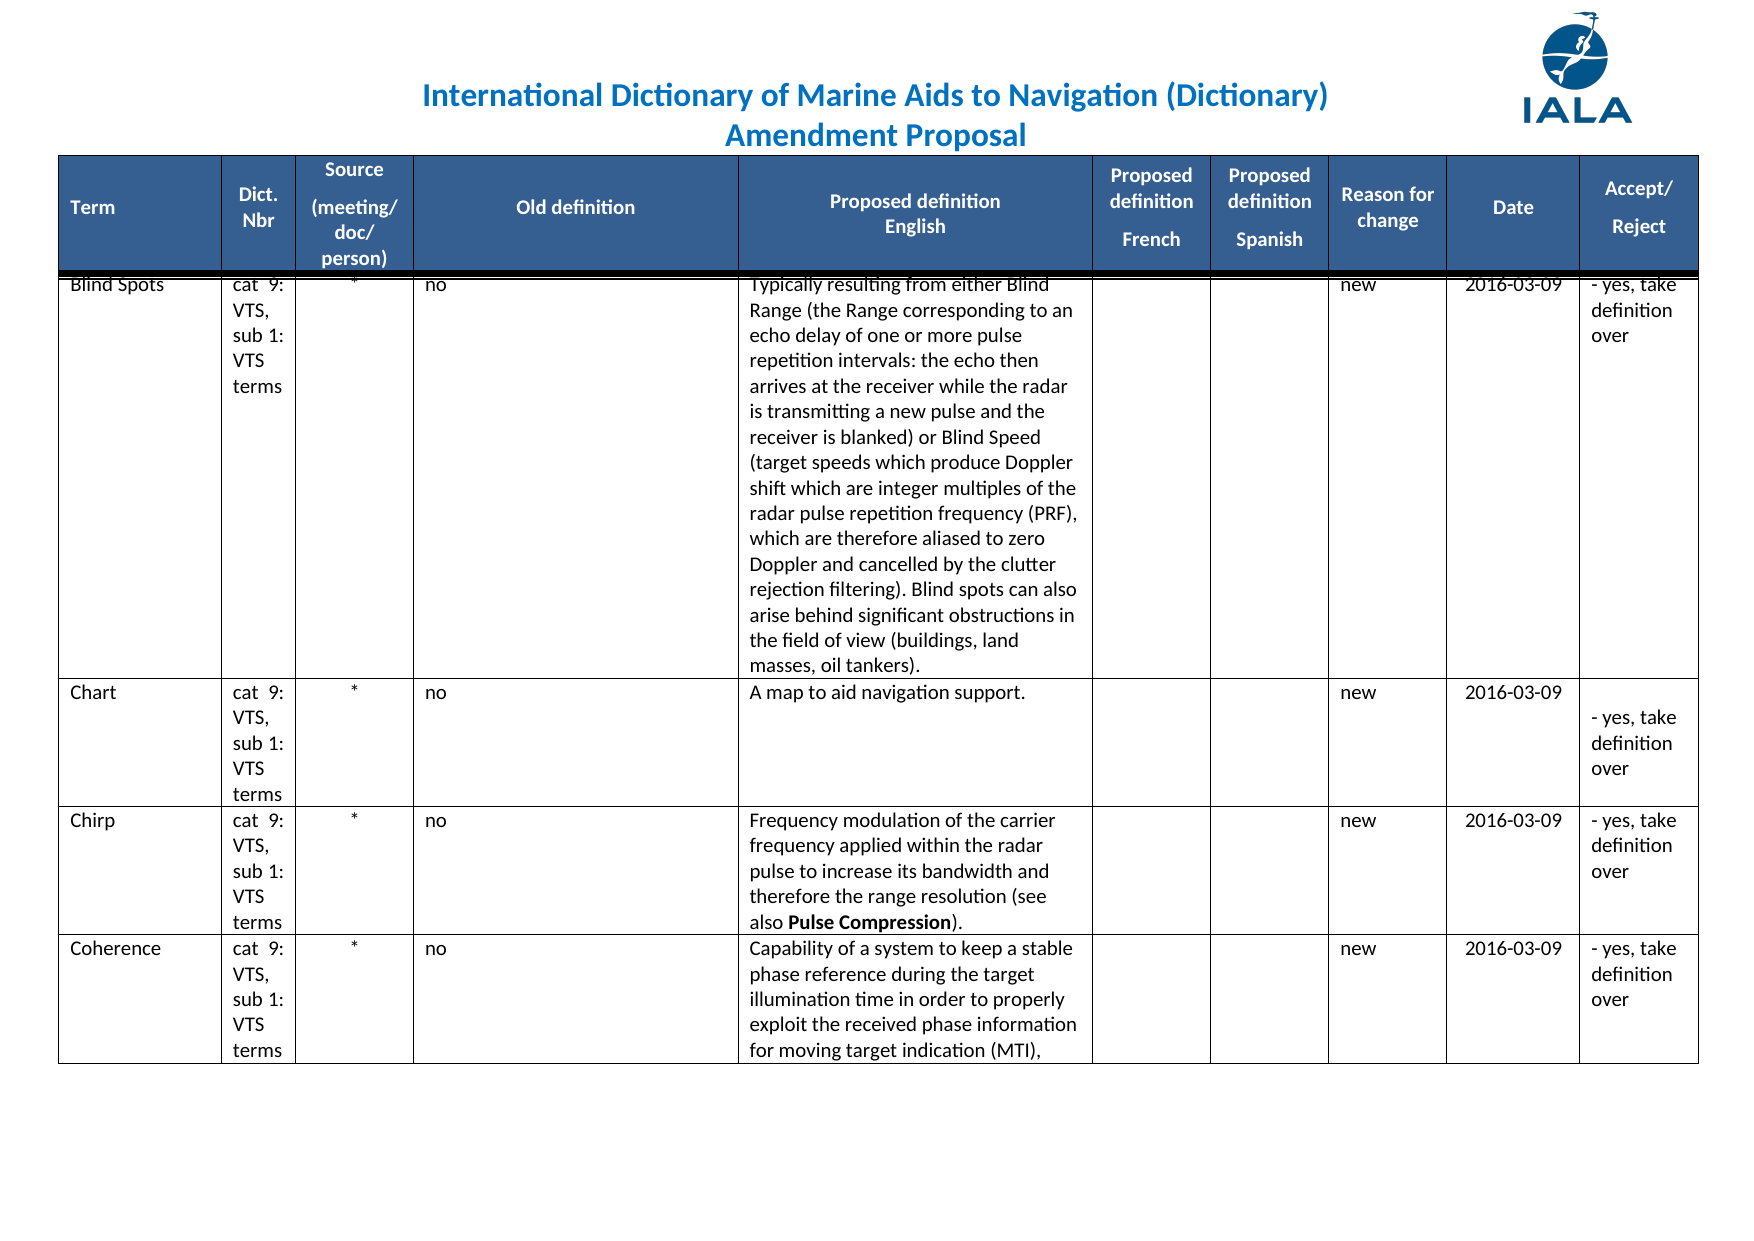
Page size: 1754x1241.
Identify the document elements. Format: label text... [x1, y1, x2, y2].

table_cell cat 9: VTS, sub 1: VTS terms [222, 935, 295, 1062]
table_cell Typically resulting from either Blind Range (the Range corresponding to an echo delay of one or more pulse repetition intervals: the echo then arrives at the receiver while the radar is transmitting a new pulse and the receiver is blanked) or Blind Speed (target speeds which produce Doppler shift which are integer multiples of the radar pulse repetition frequency (PRF), which are therefore aliased to zero Doppler and cancelled by the clutter rejection filtering). Blind spots can also arise behind significant obstructions in the field of view (buildings, land masses, oil tankers). [739, 280, 1092, 678]
table_cell Chirp [59, 807, 221, 934]
table_header Date [1447, 156, 1579, 270]
table_cell new [1329, 280, 1446, 678]
table_header Reason for change [1329, 156, 1446, 270]
table_header Accept/ Reject [1580, 156, 1698, 270]
table_cell Coherence [59, 935, 221, 1062]
table_cell [1093, 679, 1210, 806]
table_header Term [59, 156, 221, 270]
table_cell no [414, 807, 738, 934]
table_cell * [296, 280, 413, 678]
table_header Dict. Nbr [222, 156, 295, 270]
table_cell no [414, 935, 738, 1062]
table_header Proposed definition Spanish [1211, 156, 1328, 270]
table_cell Blind Spots [59, 280, 221, 678]
table_cell cat 9: VTS, sub 1: VTS terms [222, 807, 295, 934]
table_cell * [296, 679, 413, 806]
table_cell cat 9: VTS, sub 1: VTS terms [222, 679, 295, 806]
table_cell * [296, 935, 413, 1062]
table_cell 2016-03-09 [1447, 280, 1579, 678]
table_header Old definition [414, 156, 738, 270]
table_cell [1093, 280, 1210, 678]
table_cell - yes, take definition over [1580, 935, 1698, 1062]
table_cell [1211, 280, 1328, 678]
table_cell cat 9: VTS, sub 1: VTS terms [222, 280, 295, 678]
table_cell 2016-03-09 [1447, 935, 1579, 1062]
table_cell A map to aid navigation support. [739, 679, 1092, 806]
table_cell [1211, 935, 1328, 1062]
table_cell no [414, 679, 738, 806]
table_cell - yes, take definition over [1580, 679, 1698, 806]
table_header Proposed definition English [739, 156, 1092, 270]
table_cell no [414, 280, 738, 678]
table_cell 2016-03-09 [1447, 679, 1579, 806]
table_cell new [1329, 807, 1446, 934]
table_cell 2016-03-09 [1447, 807, 1579, 934]
table_cell - yes, take definition over [1580, 807, 1698, 934]
table_cell new [1329, 935, 1446, 1062]
table_cell [1211, 679, 1328, 806]
table_header Source (meeting/ doc/ person) [296, 156, 413, 270]
table_cell [1093, 807, 1210, 934]
table_cell - yes, take definition over [1580, 280, 1698, 678]
table_cell * [296, 807, 413, 934]
table_cell Frequency modulation of the carrier frequency applied within the radar pulse to increase its bandwidth and therefore the range resolution (see also Pulse Compression). [739, 807, 1092, 934]
table_cell [1093, 935, 1210, 1062]
table_header Proposed definition French [1093, 156, 1210, 270]
table_cell new [1329, 679, 1446, 806]
table_cell Chart [59, 679, 221, 806]
table_cell [1211, 807, 1328, 934]
picture [1499, 0, 1651, 148]
